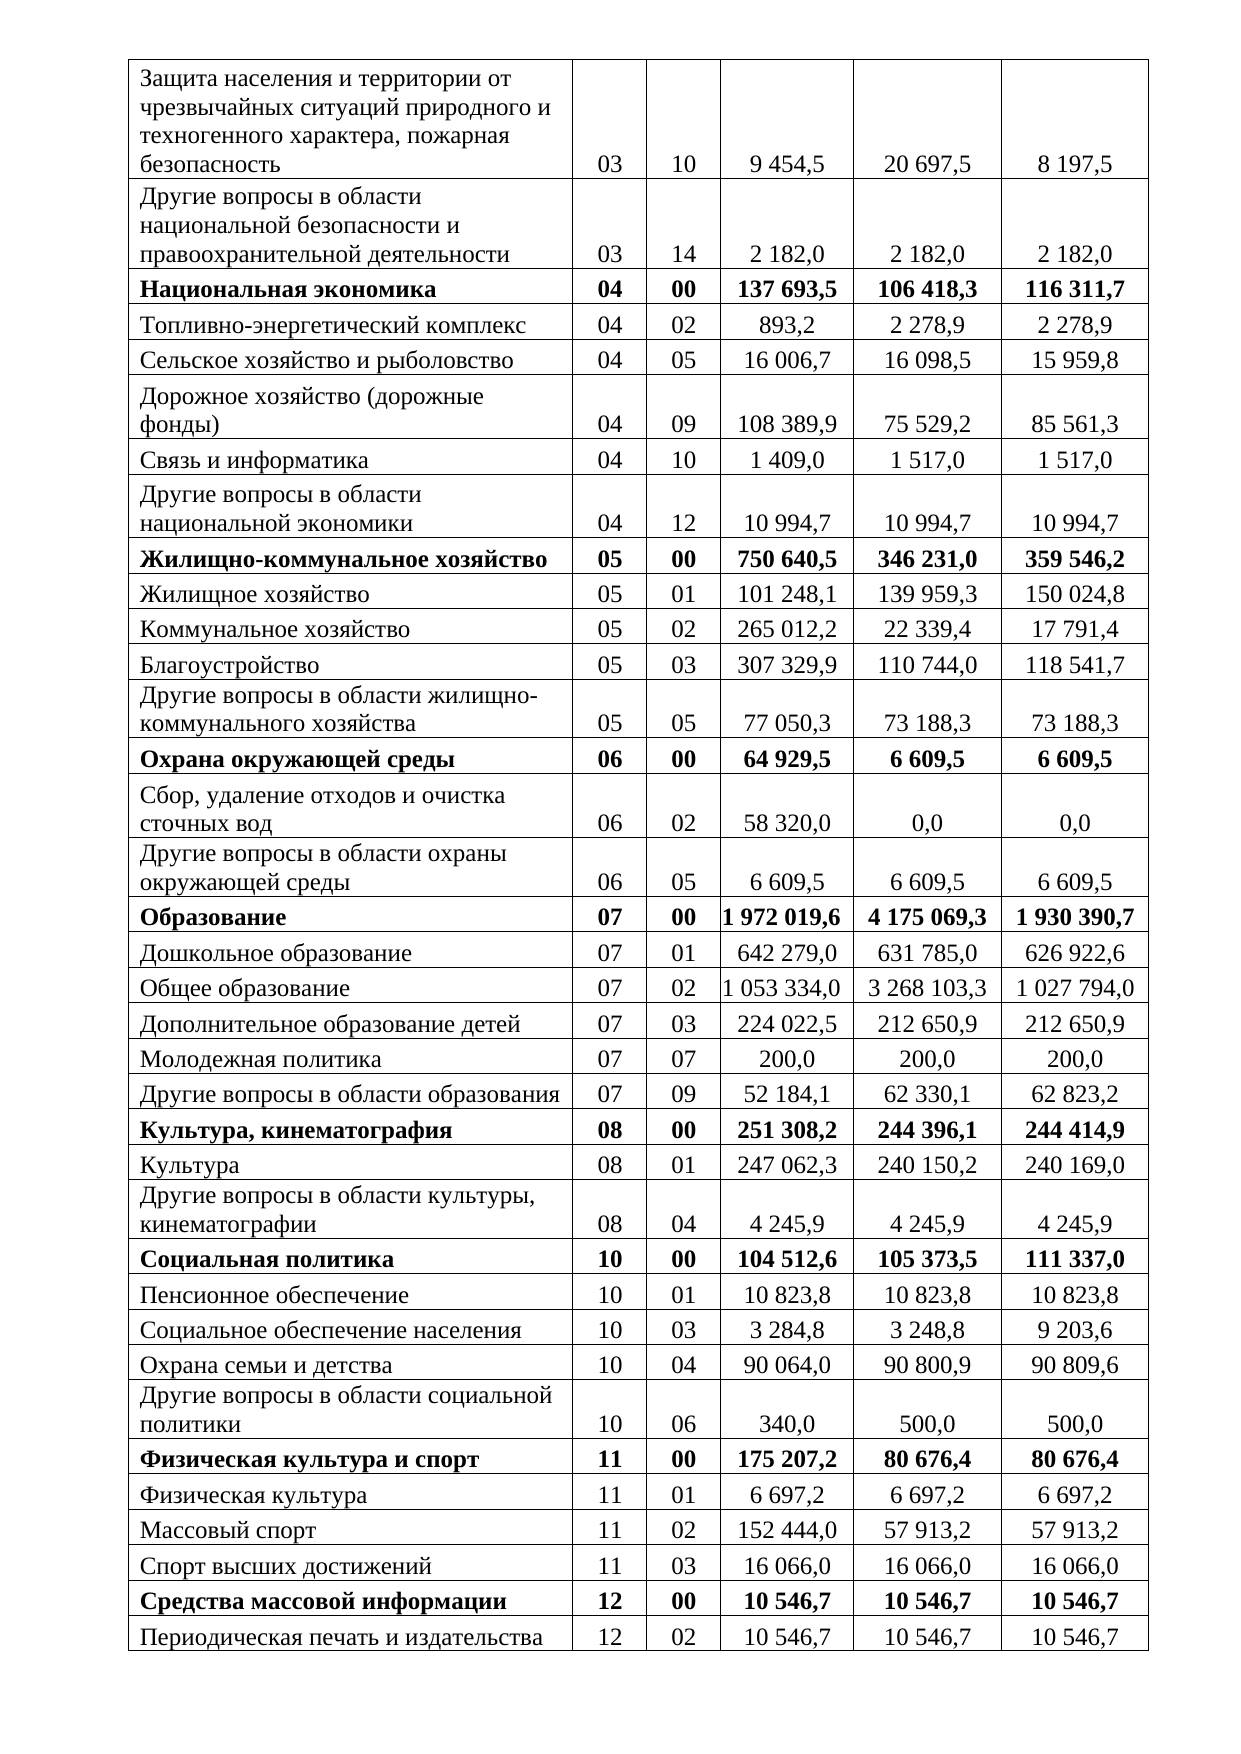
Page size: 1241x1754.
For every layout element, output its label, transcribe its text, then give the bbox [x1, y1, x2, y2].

table_cell 3 268 103,3 [854, 968, 1001, 1002]
table_cell Другие вопросы в области социальной политики [129, 1380, 572, 1438]
table_cell 00 [647, 897, 720, 931]
table_cell 307 329,9 [721, 644, 853, 679]
table_cell 03 [647, 1545, 720, 1579]
table_cell 02 [647, 1616, 720, 1650]
table_cell 05 [573, 574, 646, 608]
table_cell 9 454,5 [721, 60, 853, 178]
table_cell 10 546,7 [721, 1581, 853, 1615]
table_cell 00 [647, 269, 720, 303]
table_cell 07 [573, 1003, 646, 1037]
table_cell Другие вопросы в области охраны окружающей среды [129, 838, 572, 896]
table_cell 11 [573, 1439, 646, 1473]
table_cell 05 [573, 644, 646, 679]
table_cell 90 800,9 [854, 1345, 1001, 1379]
table_cell 139 959,3 [854, 574, 1001, 608]
table_cell 52 184,1 [721, 1074, 853, 1108]
table_cell 11 [573, 1510, 646, 1544]
table_cell 07 [573, 1039, 646, 1073]
table_cell Периодическая печать и издательства [129, 1616, 572, 1650]
table_cell 00 [647, 1439, 720, 1473]
table_cell 0,0 [854, 774, 1001, 837]
table_cell 15 959,8 [1002, 340, 1148, 374]
table_cell Связь и информатика [129, 439, 572, 474]
table_cell 10 [573, 1239, 646, 1273]
table_cell 62 823,2 [1002, 1074, 1148, 1108]
table_cell 04 [647, 1180, 720, 1238]
table_cell 118 541,7 [1002, 644, 1148, 679]
table_cell 6 609,5 [1002, 838, 1148, 896]
table_cell 17 791,4 [1002, 609, 1148, 643]
table_cell Охрана семьи и детства [129, 1345, 572, 1379]
table_cell 10 [647, 439, 720, 474]
table_cell 85 561,3 [1002, 375, 1148, 438]
table_cell 10 823,8 [1002, 1274, 1148, 1308]
table_cell 22 339,4 [854, 609, 1001, 643]
table_cell 8 197,5 [1002, 60, 1148, 178]
table_cell 00 [647, 738, 720, 773]
table_cell 77 050,3 [721, 680, 853, 737]
table_cell Средства массовой информации [129, 1581, 572, 1615]
table_cell 10 546,7 [721, 1616, 853, 1650]
table_cell 244 396,1 [854, 1109, 1001, 1144]
table_cell 10 [647, 60, 720, 178]
table_cell 244 414,9 [1002, 1109, 1148, 1144]
table_cell 00 [647, 538, 720, 572]
table_cell 01 [647, 1274, 720, 1308]
table_cell 04 [647, 1345, 720, 1379]
table_cell 4 245,9 [1002, 1180, 1148, 1238]
table_cell 08 [573, 1145, 646, 1179]
table_cell 212 650,9 [1002, 1003, 1148, 1037]
table_cell 01 [647, 1145, 720, 1179]
table_cell 642 279,0 [721, 932, 853, 967]
table_cell 02 [647, 609, 720, 643]
table_cell 359 546,2 [1002, 538, 1148, 572]
table_cell 07 [573, 968, 646, 1002]
table_cell 116 311,7 [1002, 269, 1148, 303]
table_cell Дополнительное образование детей [129, 1003, 572, 1037]
table_cell 340,0 [721, 1380, 853, 1438]
table_cell 10 823,8 [854, 1274, 1001, 1308]
table_cell 200,0 [854, 1039, 1001, 1073]
table_cell Коммунальное хозяйство [129, 609, 572, 643]
table_cell 57 913,2 [1002, 1510, 1148, 1544]
table_cell 16 066,0 [854, 1545, 1001, 1579]
table_cell 1 972 019,6 [721, 897, 853, 931]
table_cell Другие вопросы в области жилищно-коммунального хозяйства [129, 680, 572, 737]
table_cell 3 284,8 [721, 1310, 853, 1344]
table_cell 4 175 069,3 [854, 897, 1001, 931]
table_cell 10 [573, 1274, 646, 1308]
table_cell 11 [573, 1545, 646, 1579]
table_cell 1 027 794,0 [1002, 968, 1148, 1002]
table_cell Физическая культура и спорт [129, 1439, 572, 1473]
table_cell 75 529,2 [854, 375, 1001, 438]
table_cell 1 517,0 [1002, 439, 1148, 474]
table_cell 247 062,3 [721, 1145, 853, 1179]
table_cell Пенсионное обеспечение [129, 1274, 572, 1308]
table_cell 03 [573, 179, 646, 268]
table_cell 6 609,5 [854, 838, 1001, 896]
table_cell 1 053 334,0 [721, 968, 853, 1002]
table_cell 10 546,7 [854, 1581, 1001, 1615]
table_cell 9 203,6 [1002, 1310, 1148, 1344]
table_cell 02 [647, 774, 720, 837]
table_cell Физическая культура [129, 1474, 572, 1509]
table_cell 07 [573, 1074, 646, 1108]
table_cell 0,0 [1002, 774, 1148, 837]
table_cell Другие вопросы в области национальной безопасности и правоохранительной деятельности [129, 179, 572, 268]
table_cell 10 546,7 [1002, 1581, 1148, 1615]
table_cell 04 [573, 304, 646, 338]
table_cell Молодежная политика [129, 1039, 572, 1073]
table_cell 03 [647, 1310, 720, 1344]
table_cell 07 [573, 932, 646, 967]
table_cell Социальное обеспечение населения [129, 1310, 572, 1344]
table_cell 101 248,1 [721, 574, 853, 608]
table_cell 6 697,2 [721, 1474, 853, 1509]
table_cell 6 697,2 [854, 1474, 1001, 1509]
table_cell 346 231,0 [854, 538, 1001, 572]
table_cell 3 248,8 [854, 1310, 1001, 1344]
table_cell 2 278,9 [854, 304, 1001, 338]
table_cell 240 150,2 [854, 1145, 1001, 1179]
table_cell 11 [573, 1474, 646, 1509]
table_cell 16 066,0 [721, 1545, 853, 1579]
table_cell 893,2 [721, 304, 853, 338]
table_cell 105 373,5 [854, 1239, 1001, 1273]
table_cell 6 609,5 [1002, 738, 1148, 773]
table_cell 01 [647, 1474, 720, 1509]
table_cell Национальная экономика [129, 269, 572, 303]
table_cell 4 245,9 [854, 1180, 1001, 1238]
table_cell 80 676,4 [854, 1439, 1001, 1473]
table_cell 00 [647, 1109, 720, 1144]
table_cell 750 640,5 [721, 538, 853, 572]
table_cell 04 [573, 475, 646, 537]
table_cell 16 098,5 [854, 340, 1001, 374]
table_cell Образование [129, 897, 572, 931]
table_cell 626 922,6 [1002, 932, 1148, 967]
table_cell 05 [647, 680, 720, 737]
table_cell 14 [647, 179, 720, 268]
table_cell 04 [573, 439, 646, 474]
table_cell 16 006,7 [721, 340, 853, 374]
table_cell 240 169,0 [1002, 1145, 1148, 1179]
table_cell 10 [573, 1310, 646, 1344]
table_cell 02 [647, 968, 720, 1002]
table_cell 06 [573, 738, 646, 773]
table_cell Массовый спорт [129, 1510, 572, 1544]
table_cell 6 609,5 [721, 838, 853, 896]
table_cell Жилищное хозяйство [129, 574, 572, 608]
table_cell 73 188,3 [854, 680, 1001, 737]
table_cell 2 182,0 [721, 179, 853, 268]
table_cell 106 418,3 [854, 269, 1001, 303]
table_cell 10 994,7 [854, 475, 1001, 537]
table_cell Дошкольное образование [129, 932, 572, 967]
table_cell Сельское хозяйство и рыболовство [129, 340, 572, 374]
table_cell 04 [573, 269, 646, 303]
table_cell 05 [647, 838, 720, 896]
table_cell 150 024,8 [1002, 574, 1148, 608]
table_cell 2 278,9 [1002, 304, 1148, 338]
table_cell 08 [573, 1109, 646, 1144]
table_cell 10 546,7 [1002, 1616, 1148, 1650]
table_cell 1 930 390,7 [1002, 897, 1148, 931]
table_cell 2 182,0 [1002, 179, 1148, 268]
table_cell Благоустройство [129, 644, 572, 679]
table_cell 500,0 [854, 1380, 1001, 1438]
table_cell Культура, кинематография [129, 1109, 572, 1144]
table_cell 631 785,0 [854, 932, 1001, 967]
table_cell 62 330,1 [854, 1074, 1001, 1108]
table_cell 06 [647, 1380, 720, 1438]
table_cell Сбор, удаление отходов и очистка сточных вод [129, 774, 572, 837]
table_cell 1 517,0 [854, 439, 1001, 474]
table_cell 00 [647, 1239, 720, 1273]
table_cell 04 [573, 340, 646, 374]
table_cell 03 [647, 1003, 720, 1037]
table_cell 06 [573, 838, 646, 896]
table_cell 10 994,7 [1002, 475, 1148, 537]
table_cell 08 [573, 1180, 646, 1238]
table_cell 06 [573, 774, 646, 837]
table_cell 175 207,2 [721, 1439, 853, 1473]
table_cell Другие вопросы в области национальной экономики [129, 475, 572, 537]
table_cell 05 [573, 609, 646, 643]
table_cell 200,0 [1002, 1039, 1148, 1073]
table_cell 10 823,8 [721, 1274, 853, 1308]
table_cell 12 [573, 1616, 646, 1650]
table_cell 10 546,7 [854, 1616, 1001, 1650]
table_cell 02 [647, 304, 720, 338]
table_cell 6 609,5 [854, 738, 1001, 773]
table_cell Общее образование [129, 968, 572, 1002]
table_cell Культура [129, 1145, 572, 1179]
table_cell Спорт высших достижений [129, 1545, 572, 1579]
table_cell 10 [573, 1345, 646, 1379]
table_cell 152 444,0 [721, 1510, 853, 1544]
table_cell 07 [647, 1039, 720, 1073]
table_cell Топливно-энергетический комплекс [129, 304, 572, 338]
table_cell 10 [573, 1380, 646, 1438]
table_cell Социальная политика [129, 1239, 572, 1273]
table_cell 2 182,0 [854, 179, 1001, 268]
table_cell 108 389,9 [721, 375, 853, 438]
table_cell 137 693,5 [721, 269, 853, 303]
table_cell 01 [647, 932, 720, 967]
table_cell 224 022,5 [721, 1003, 853, 1037]
table_cell 6 697,2 [1002, 1474, 1148, 1509]
table_cell 20 697,5 [854, 60, 1001, 178]
table_cell 03 [647, 644, 720, 679]
table_cell Защита населения и территории от чрезвычайных ситуаций природного и техногенного характера, пожарная безопасность [129, 60, 572, 178]
table_cell 09 [647, 1074, 720, 1108]
table_cell 1 409,0 [721, 439, 853, 474]
table_cell Другие вопросы в области образования [129, 1074, 572, 1108]
table_cell Жилищно-коммунальное хозяйство [129, 538, 572, 572]
table_cell 265 012,2 [721, 609, 853, 643]
table_cell 111 337,0 [1002, 1239, 1148, 1273]
table_cell 500,0 [1002, 1380, 1148, 1438]
table_cell Дорожное хозяйство (дорожные фонды) [129, 375, 572, 438]
table_cell 104 512,6 [721, 1239, 853, 1273]
table_cell 251 308,2 [721, 1109, 853, 1144]
table_cell 80 676,4 [1002, 1439, 1148, 1473]
table_cell Охрана окружающей среды [129, 738, 572, 773]
table_cell 16 066,0 [1002, 1545, 1148, 1579]
table_cell 09 [647, 375, 720, 438]
table_cell 90 064,0 [721, 1345, 853, 1379]
table_cell 03 [573, 60, 646, 178]
table_cell 04 [573, 375, 646, 438]
table_cell 07 [573, 897, 646, 931]
table_cell 10 994,7 [721, 475, 853, 537]
table_cell 64 929,5 [721, 738, 853, 773]
table_cell 02 [647, 1510, 720, 1544]
table_cell 05 [573, 680, 646, 737]
table_cell 57 913,2 [854, 1510, 1001, 1544]
table_cell 01 [647, 574, 720, 608]
table_cell 212 650,9 [854, 1003, 1001, 1037]
table_cell 200,0 [721, 1039, 853, 1073]
table_cell 12 [647, 475, 720, 537]
table_cell 90 809,6 [1002, 1345, 1148, 1379]
table_cell 12 [573, 1581, 646, 1615]
table_cell 110 744,0 [854, 644, 1001, 679]
table_cell 73 188,3 [1002, 680, 1148, 737]
table_cell 05 [647, 340, 720, 374]
table_cell 05 [573, 538, 646, 572]
table_cell 00 [647, 1581, 720, 1615]
table_cell 4 245,9 [721, 1180, 853, 1238]
table_cell Другие вопросы в области культуры, кинематографии [129, 1180, 572, 1238]
table_cell 58 320,0 [721, 774, 853, 837]
